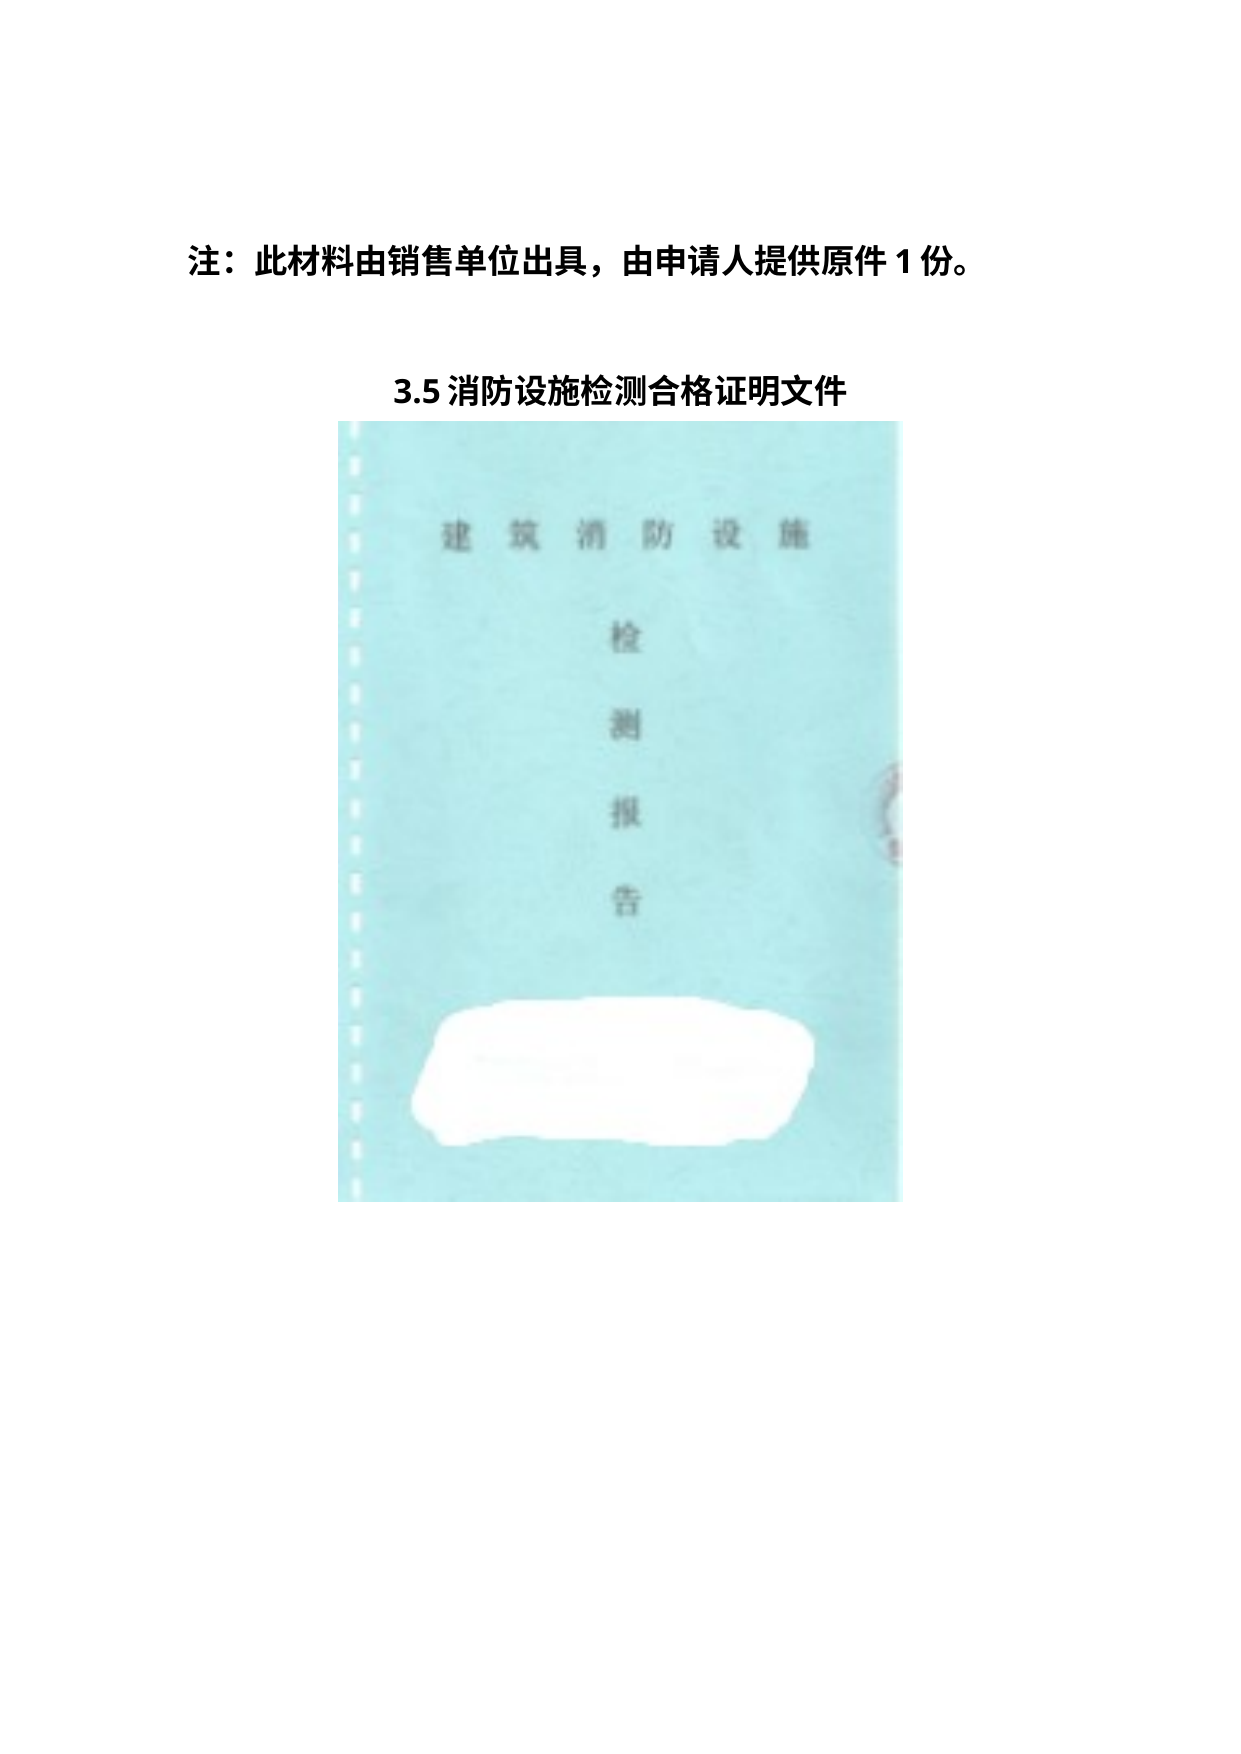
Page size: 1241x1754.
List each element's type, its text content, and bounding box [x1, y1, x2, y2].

text 3.5消防设施检测合格证明文件 [187, 357, 1053, 422]
text 注：此材料由销售单位出具，由申请人提供原件1份。 [187, 227, 1053, 292]
picture [338, 421, 903, 1202]
